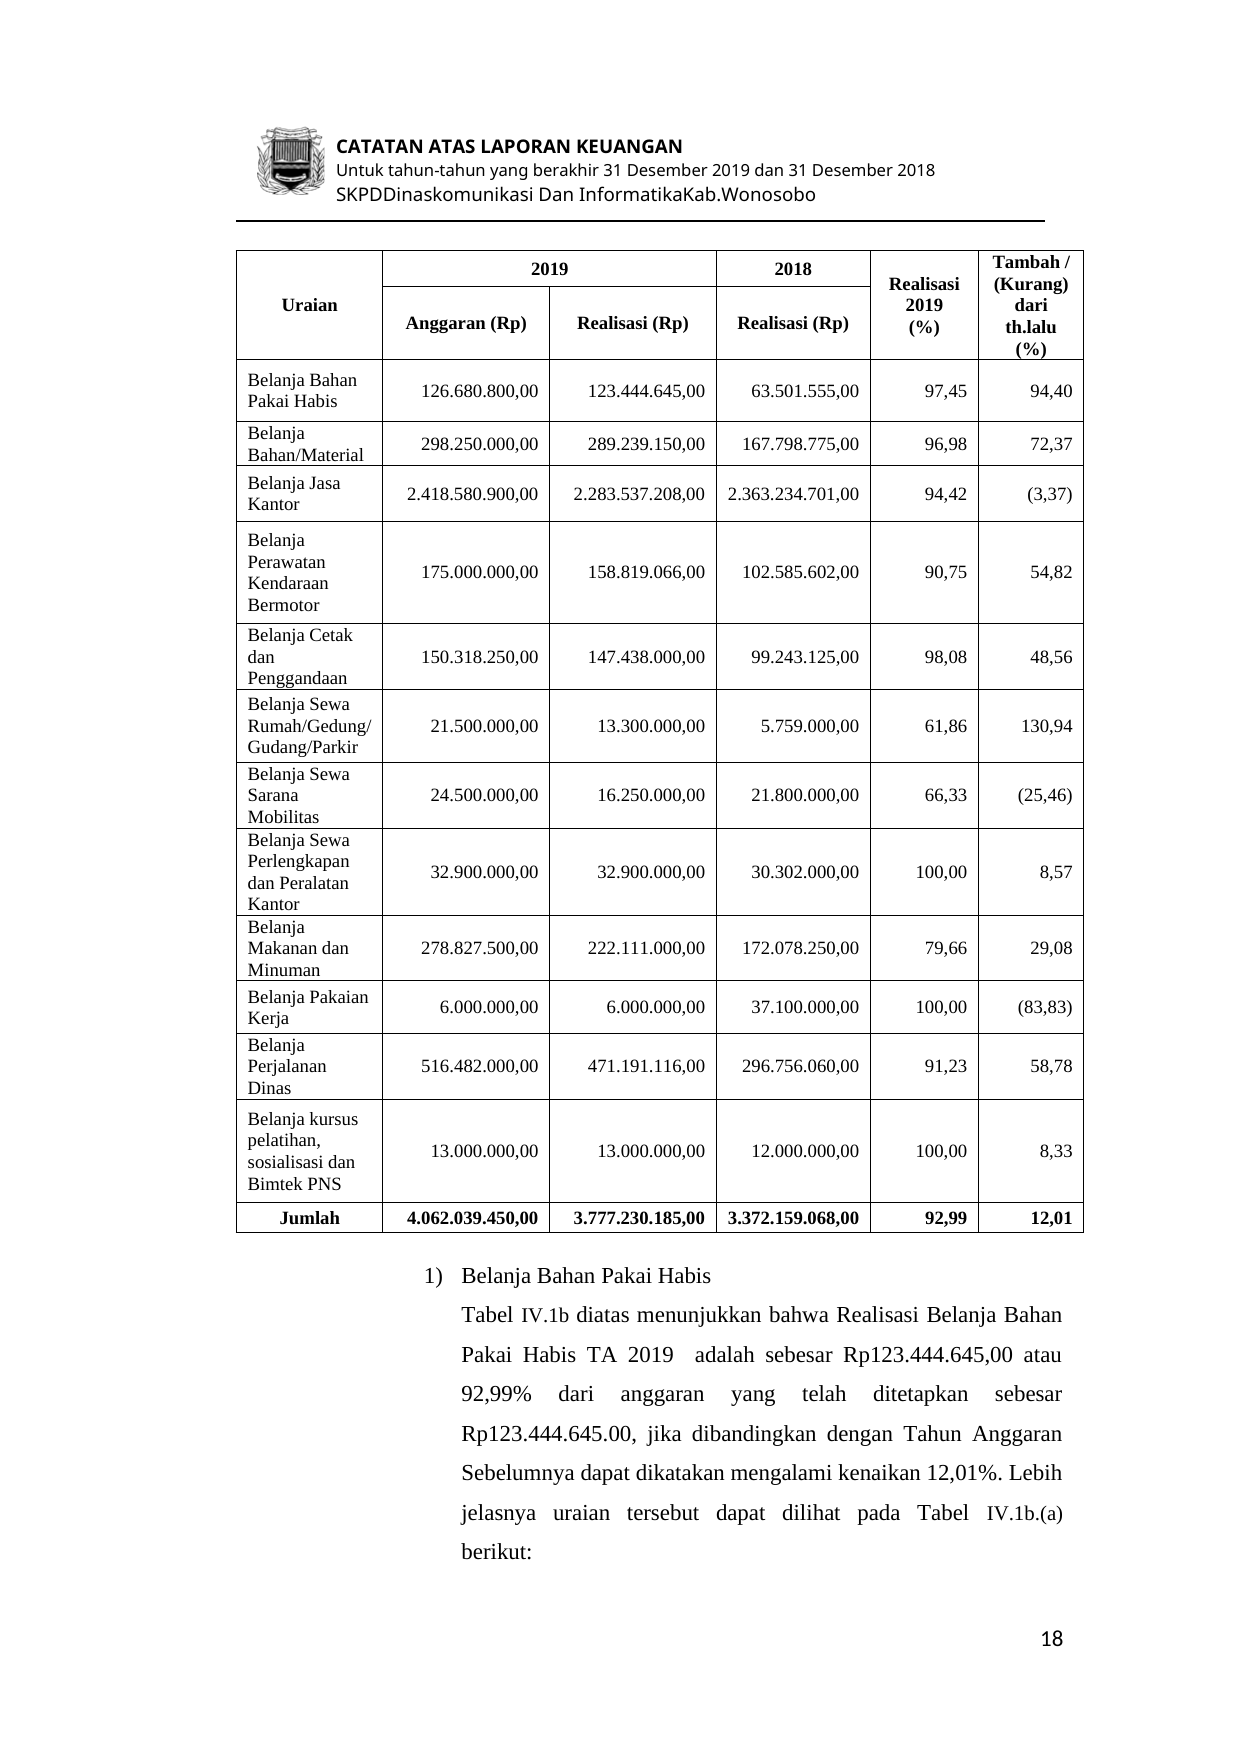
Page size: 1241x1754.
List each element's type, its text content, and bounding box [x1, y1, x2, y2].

table_cell 72,37 [979, 422, 1083, 465]
table_cell 63.501.555,00 [717, 360, 870, 421]
table_cell Belanja Bahan Pakai Habis [237, 360, 382, 421]
table_cell 2.283.537.208,00 [550, 466, 716, 521]
table_cell 21.500.000,00 [383, 690, 549, 762]
table_cell 94,40 [979, 360, 1083, 421]
table_cell 100,00 [871, 981, 978, 1033]
table_cell 54,82 [979, 522, 1083, 623]
table_cell 516.482.000,00 [383, 1034, 549, 1098]
table_cell 3.372.159.068,00 [717, 1203, 870, 1232]
table_cell Belanja Jasa Kantor [237, 466, 382, 521]
table_cell Belanja Cetak dan Penggandaan [237, 624, 382, 689]
table_cell 8,33 [979, 1100, 1083, 1202]
table_cell 91,23 [871, 1034, 978, 1098]
table_cell 296.756.060,00 [717, 1034, 870, 1098]
table_cell Realisasi (Rp) [717, 287, 870, 359]
table_cell 158.819.066,00 [550, 522, 716, 623]
table_header 2019 [383, 251, 716, 286]
table_cell 471.191.116,00 [550, 1034, 716, 1098]
table_cell 66,33 [871, 763, 978, 827]
table_cell 99.243.125,00 [717, 624, 870, 689]
text Tabel IV.1b diatas menunjukkan bahwa Realisasi Belanja Bahan Pakai Habis TA 2019 adalah sebesar Rp123.444.645,00 atau 92,99% dari anggaran yang telah ditetapkan sebesar Rp123.444.645.00, jika dibandingkan dengan Tahun Anggaran Sebelumnya dapat dikatakan mengalami kenaikan 12,01%. Lebih jelasnya uraian tersebut dapat dilihat pada Tabel IV.1b.(a) berikut: [461, 1301, 1063, 1564]
table_cell Belanja Perawatan Kendaraan Bermotor [237, 522, 382, 623]
table_cell 98,08 [871, 624, 978, 689]
table_cell 100,00 [871, 1100, 978, 1202]
table_cell 32.900.000,00 [550, 829, 716, 915]
table_header Realisasi 2019 (%) [871, 251, 978, 359]
table_cell 126.680.800,00 [383, 360, 549, 421]
table_cell 130,94 [979, 690, 1083, 762]
table_header Tambah / (Kurang) dari th.lalu (%) [979, 251, 1083, 359]
table_cell 8,57 [979, 829, 1083, 915]
table_cell 167.798.775,00 [717, 422, 870, 465]
table_cell 48,56 [979, 624, 1083, 689]
table_cell 150.318.250,00 [383, 624, 549, 689]
table_cell (3,37) [979, 466, 1083, 521]
table_cell 100,00 [871, 829, 978, 915]
table_cell (25,46) [979, 763, 1083, 827]
table_cell (83,83) [979, 981, 1083, 1033]
table_cell 29,08 [979, 916, 1083, 980]
table_cell 172.078.250,00 [717, 916, 870, 980]
table_cell 97,45 [871, 360, 978, 421]
table_cell 12,01 [979, 1203, 1083, 1232]
table_cell 79,66 [871, 916, 978, 980]
table_cell Belanja Pakaian Kerja [237, 981, 382, 1033]
table_cell 30.302.000,00 [717, 829, 870, 915]
table_cell 92,99 [871, 1203, 978, 1232]
table_cell 2.418.580.900,00 [383, 466, 549, 521]
table_cell 3.777.230.185,00 [550, 1203, 716, 1232]
table_cell 13.000.000,00 [550, 1100, 716, 1202]
table_cell Jumlah [237, 1203, 382, 1232]
table_cell 5.759.000,00 [717, 690, 870, 762]
table_cell 37.100.000,00 [717, 981, 870, 1033]
table_cell 12.000.000,00 [717, 1100, 870, 1202]
table_cell 58,78 [979, 1034, 1083, 1098]
table_cell 278.827.500,00 [383, 916, 549, 980]
table_cell 6.000.000,00 [550, 981, 716, 1033]
table_cell 6.000.000,00 [383, 981, 549, 1033]
table_cell 94,42 [871, 466, 978, 521]
table_cell 175.000.000,00 [383, 522, 549, 623]
table_cell Anggaran (Rp) [383, 287, 549, 359]
table_cell Belanja kursus pelatihan, sosialisasi dan Bimtek PNS [237, 1100, 382, 1202]
table_cell 32.900.000,00 [383, 829, 549, 915]
list Belanja Bahan Pakai Habis [424, 1262, 1063, 1288]
table_cell 289.239.150,00 [550, 422, 716, 465]
table_header 2018 [717, 251, 870, 286]
table_cell 4.062.039.450,00 [383, 1203, 549, 1232]
table_cell 102.585.602,00 [717, 522, 870, 623]
table_cell 298.250.000,00 [383, 422, 549, 465]
table_cell Belanja Sewa Rumah/Gedung/ Gudang/Parkir [237, 690, 382, 762]
table_header Uraian [237, 251, 382, 359]
table_cell 222.111.000,00 [550, 916, 716, 980]
table_cell 123.444.645,00 [550, 360, 716, 421]
table_cell Belanja Bahan/Material [237, 422, 382, 465]
table_cell 24.500.000,00 [383, 763, 549, 827]
table_cell Belanja Sewa Sarana Mobilitas [237, 763, 382, 827]
table_cell 21.800.000,00 [717, 763, 870, 827]
table_cell 96,98 [871, 422, 978, 465]
table_cell Belanja Sewa Perlengkapan dan Peralatan Kantor [237, 829, 382, 915]
table_cell 13.000.000,00 [383, 1100, 549, 1202]
table_cell Belanja Makanan dan Minuman [237, 916, 382, 980]
table_cell Belanja Perjalanan Dinas [237, 1034, 382, 1098]
table_cell 16.250.000,00 [550, 763, 716, 827]
table_cell 2.363.234.701,00 [717, 466, 870, 521]
table_cell 61,86 [871, 690, 978, 762]
picture [247, 120, 325, 199]
table_cell 13.300.000,00 [550, 690, 716, 762]
table_cell 90,75 [871, 522, 978, 623]
table_cell Realisasi (Rp) [550, 287, 716, 359]
table_cell 147.438.000,00 [550, 624, 716, 689]
